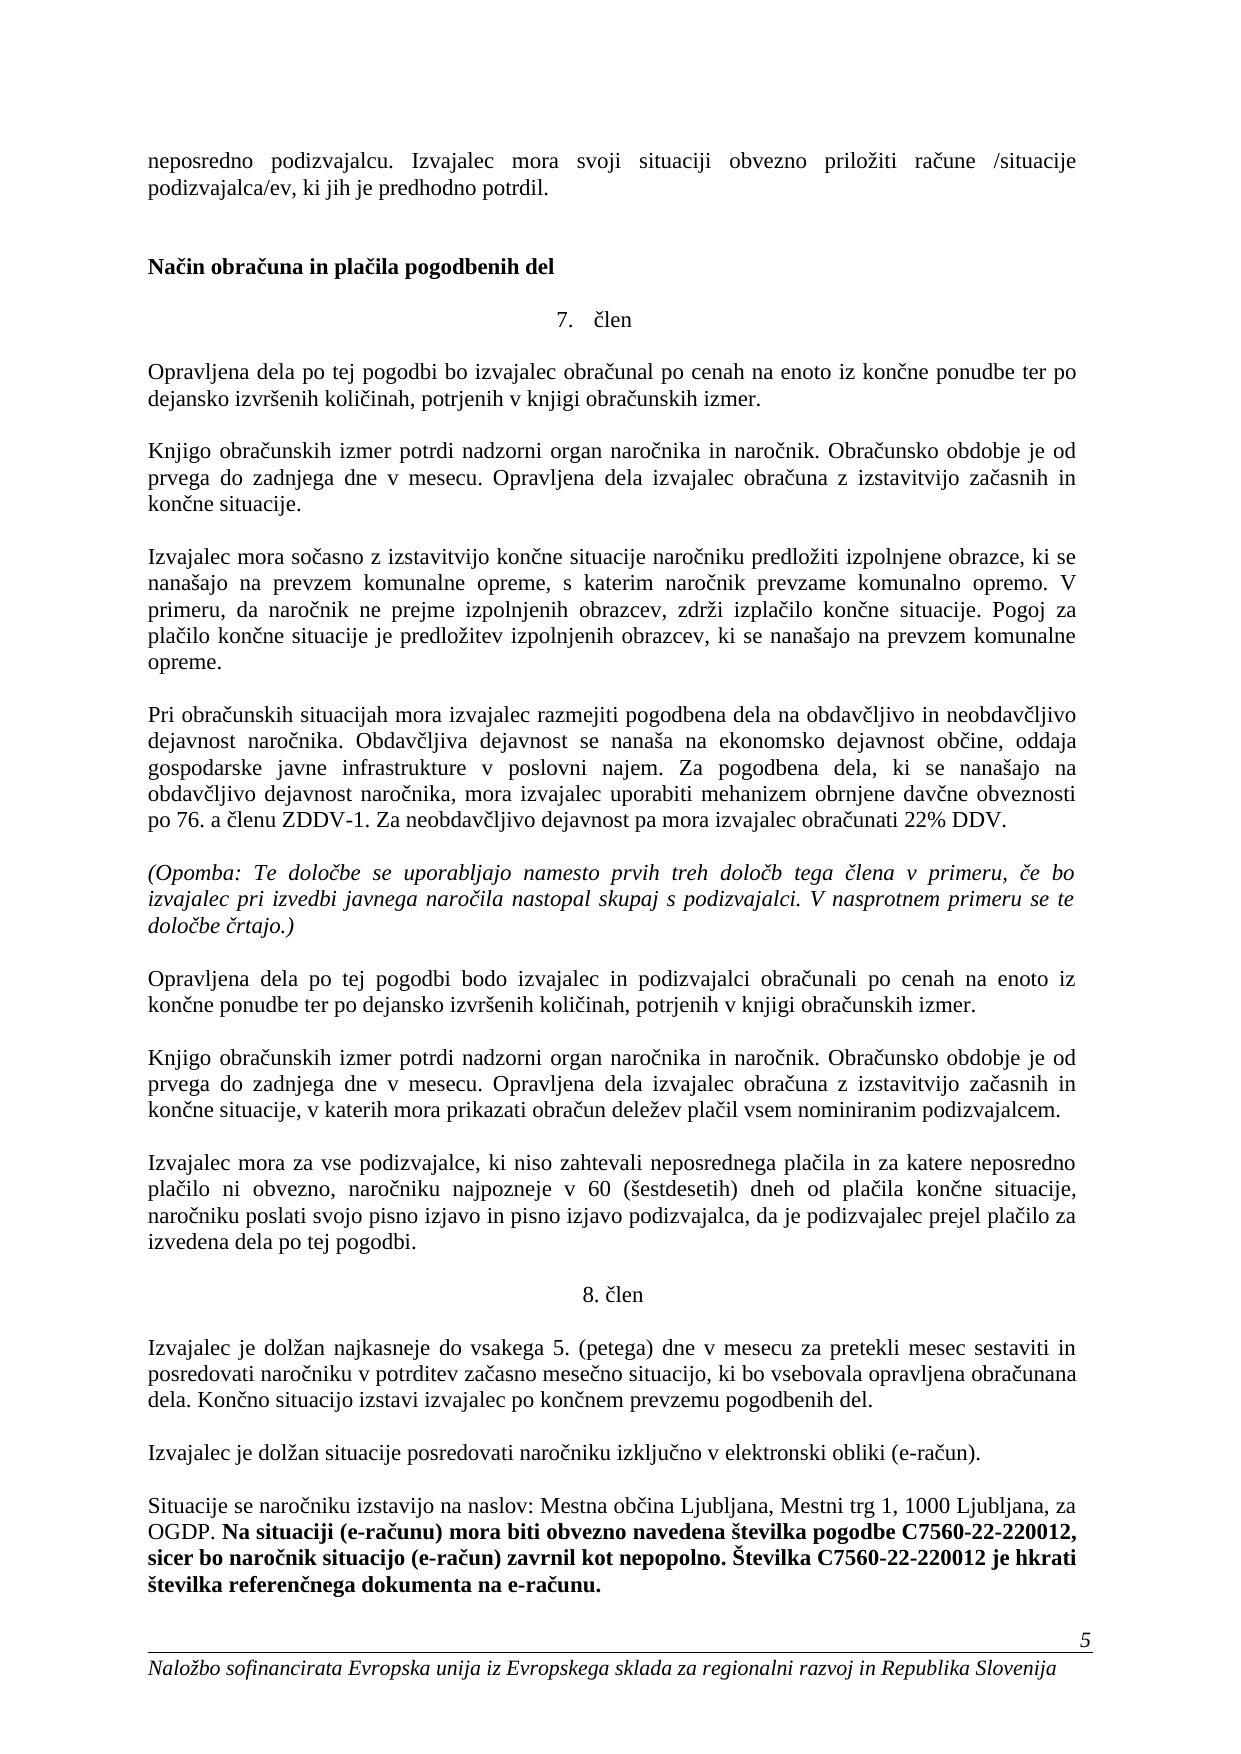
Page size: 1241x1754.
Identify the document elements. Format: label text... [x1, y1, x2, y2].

text Opravljena dela po tej pogodbi bodo izvajalec in podizvajalci obračunali po cenah na enoto iz končne ponudbe ter po dejansko izvršenih količinah, potrjenih v knjigi obračunskih izmer. [148, 964, 1078, 1017]
text Način obračuna in plačila pogodbenih del [148, 253, 1078, 279]
text Opravljena dela po tej pogodbi bo izvajalec obračunal po cenah na enoto iz končne ponudbe ter po dejansko izvršenih količinah, potrjenih v knjigi obračunskih izmer. [148, 358, 1078, 411]
text 8. člen [148, 1281, 1078, 1307]
text Knjigo obračunskih izmer potrdi nadzorni organ naročnika in naročnik. Obračunsko obdobje je od prvega do zadnjega dne v mesecu. Opravljena dela izvajalec obračuna z izstavitvijo začasnih in končne situacije. [148, 437, 1078, 517]
list Izvajalec je dolžan najkasneje do vsakega 5. (petega) dne v mesecu za pretekli mesec sestaviti in posredovati naročniku v potrditev začasno mesečno situacijo, ki bo vsebovala opravljena obračunana dela. Končno situacijo izstavi izvajalec po končnem prevzemu pogodbenih del. [148, 1333, 1078, 1413]
text (Opomba: Te določbe se uporabljajo namesto prvih treh določb tega člena v primeru, če bo izvajalec pri izvedbi javnega naročila nastopal skupaj s podizvajalci. V nasprotnem primeru se te določbe črtajo.) [148, 859, 1078, 938]
list člen [110, 306, 1078, 332]
list Izvajalec mora za vse podizvajalce, ki niso zahtevali neposrednega plačila in za katere neposredno plačilo ni obvezno, naročniku najpozneje v 60 (šestdesetih) dneh od plačila končne situacije, naročniku poslati svojo pisno izjavo in pisno izjavo podizvajalca, da je podizvajalec prejel plačilo za izvedena dela po tej pogodbi. [148, 1149, 1078, 1254]
list Situacije se naročniku izstavijo na naslov: Mestna občina Ljubljana, Mestni trg 1, 1000 Ljubljana, za OGDP. Na situaciji (e-računu) mora biti obvezno navedena številka pogodbe C7560-22-220012, sicer bo naročnik situacijo (e-račun) zavrnil kot nepopolno. Številka C7560-22-220012 je hkrati številka referenčnega dokumenta na e-računu. [148, 1492, 1078, 1597]
list Knjigo obračunskih izmer potrdi nadzorni organ naročnika in naročnik. Obračunsko obdobje je od prvega do zadnjega dne v mesecu. Opravljena dela izvajalec obračuna z izstavitvijo začasnih in končne situacije, v katerih mora prikazati obračun deležev plačil vsem nominiranim podizvajalcem. [148, 1044, 1078, 1123]
text Izvajalec mora sočasno z izstavitvijo končne situacije naročniku predložiti izpolnjene obrazce, ki se nanašajo na prevzem komunalne opreme, s katerim naročnik prevzame komunalno opremo. V primeru, da naročnik ne prejme izpolnjenih obrazcev, zdrži izplačilo končne situacije. Pogoj za plačilo končne situacije je predložitev izpolnjenih obrazcev, ki se nanašajo na prevzem komunalne opreme. [148, 543, 1078, 675]
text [148, 148, 1078, 200]
text Pri obračunskih situacijah mora izvajalec razmejiti pogodbena dela na obdavčljivo in neobdavčljivo dejavnost naročnika. Obdavčljiva dejavnost se nanaša na ekonomsko dejavnost občine, oddaja gospodarske javne infrastrukture v poslovni najem. Za pogodbena dela, ki se nanašajo na obdavčljivo dejavnost naročnika, mora izvajalec uporabiti mehanizem obrnjene davčne obveznosti po 76. a členu ZDDV-1. Za neobdavčljivo dejavnost pa mora izvajalec obračunati 22% DDV. [148, 701, 1078, 833]
list Izvajalec je dolžan situacije posredovati naročniku izključno v elektronski obliki (e-račun). [148, 1439, 1078, 1465]
